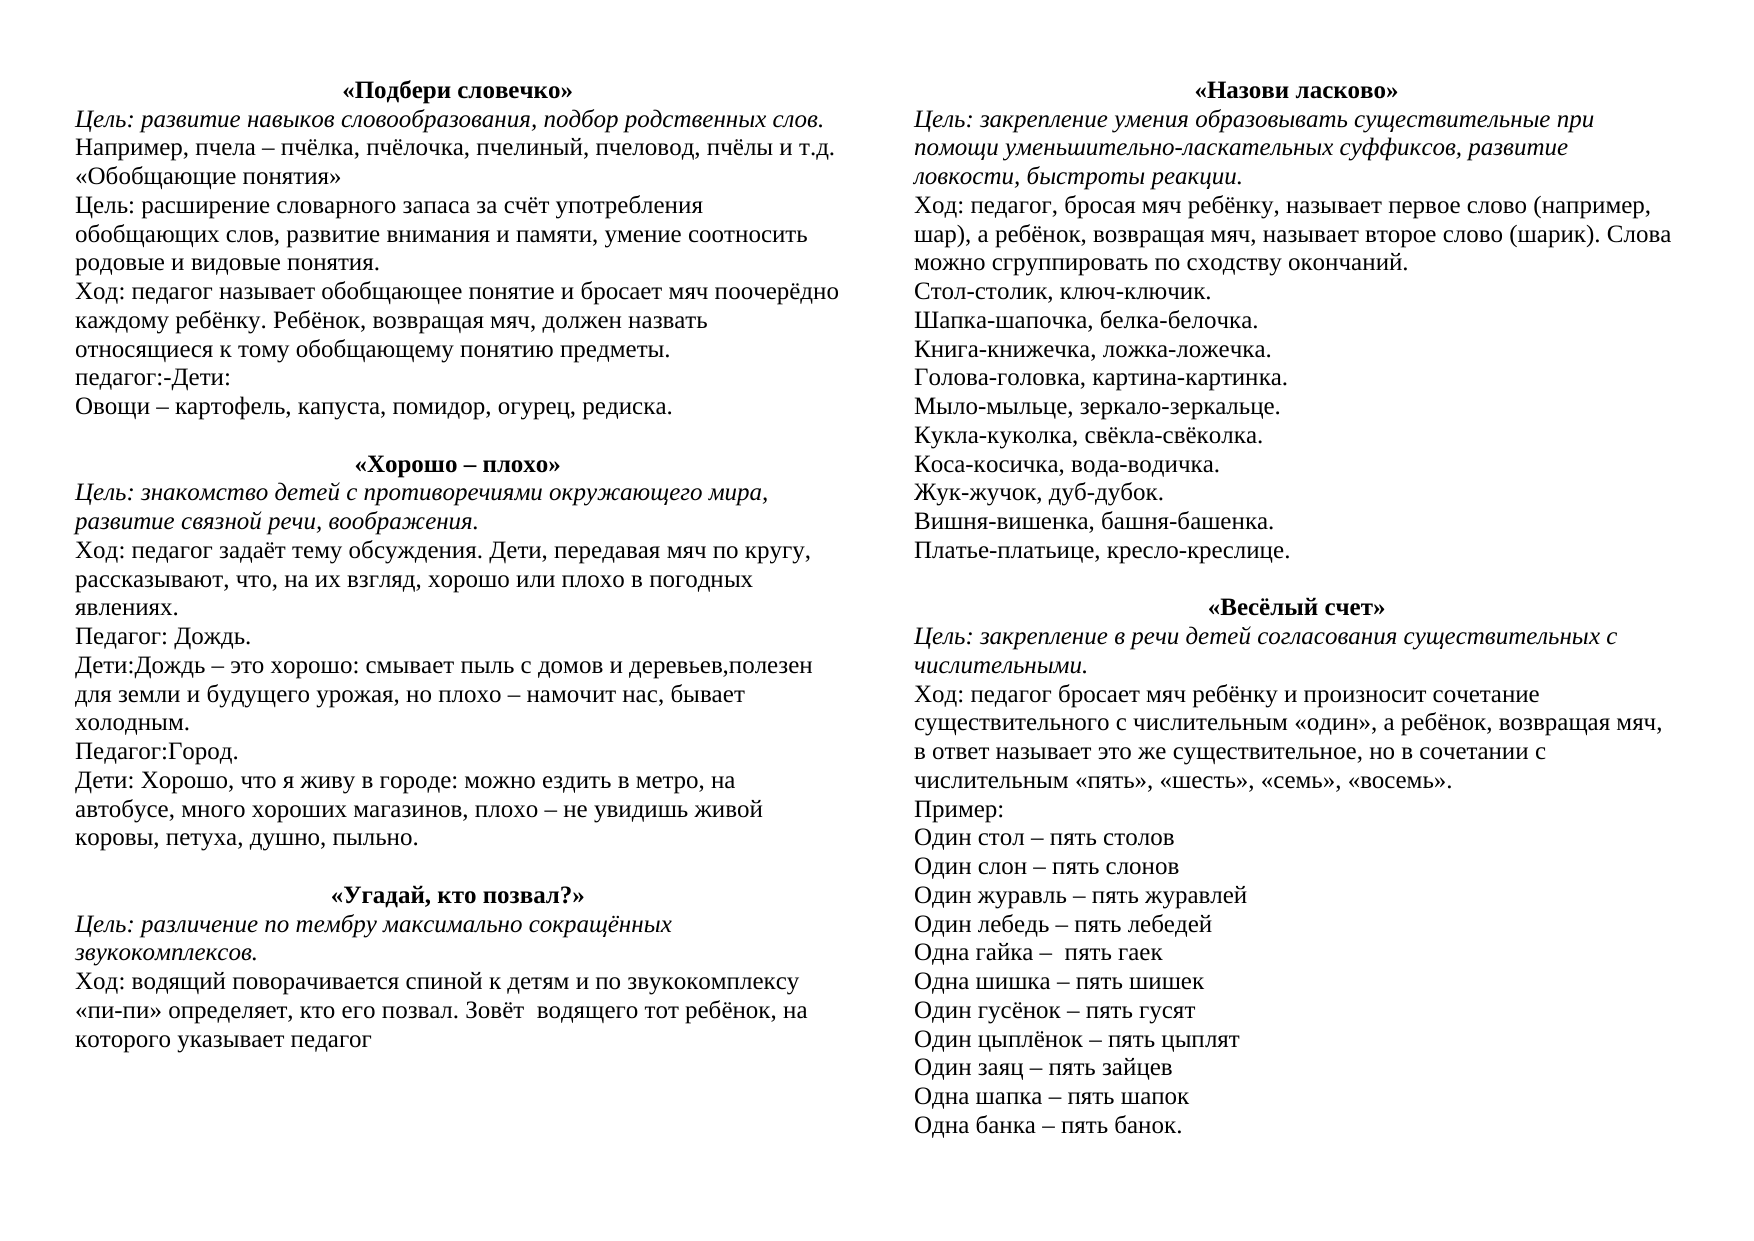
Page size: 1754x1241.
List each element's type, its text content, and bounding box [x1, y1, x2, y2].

text Ход: педагог, бросая мяч ребёнку, называет первое слово (например, шар), а ребёнок, возвращая мяч, называет второе слово (шарик). Слова можно сгруппировать по сходству окончаний. [914, 190, 1679, 276]
text «Подбери словечко» [75, 75, 840, 104]
text Мыло-мыльце, зеркало-зеркальце. [914, 391, 1679, 420]
text Ход: педагог называет обобщающее понятие и бросает мяч поочерёдно каждому ребёнку. Ребёнок, возвращая мяч, должен назвать относящиеся к тому обобщающему понятию предметы. [75, 276, 840, 362]
text Дети: Хорошо, что я живу в городе: можно ездить в метро, на автобусе, много хороших магазинов, плохо – не увидишь живой коровы, петуха, душно, пыльно. [75, 765, 840, 851]
text Овощи – картофель, капуста, помидор, огурец, редиска. [75, 391, 840, 420]
text Ход: педагог задаёт тему обсуждения. Дети, передавая мяч по кругу, рассказывают, что, на их взгляд, хорошо или плохо в погодных явлениях. [75, 535, 840, 621]
text Коса-косичка, вода-водичка. [914, 449, 1679, 477]
text Кукла-куколка, свёкла-свёколка. [914, 420, 1679, 449]
text «Угадай, кто позвал?» [75, 880, 840, 909]
text педагог:-Дети: [75, 362, 840, 391]
text Один журавль – пять журавлей [914, 880, 1679, 909]
text Одна шапка – пять шапок [914, 1081, 1679, 1110]
text Одна банка – пять банок. [914, 1110, 1679, 1139]
text Один цыплёнок – пять цыплят [914, 1024, 1679, 1052]
text Дети:Дождь – это хорошо: смывает пыль с домов и деревьев,полезен для земли и будущего урожая, но плохо – намочит нас, бывает холодным. [75, 650, 840, 736]
text Цель: закрепление в речи детей согласования существительных с числительными. [914, 621, 1679, 679]
text Цель: различение по тембру максимально сокращённых звукокомплексов. [75, 909, 840, 966]
text Одна гайка – пять гаек [914, 937, 1679, 966]
text Жук-жучок, дуб-дубок. [914, 477, 1679, 506]
text «Назови ласково» [914, 75, 1679, 104]
text «Весёлый счет» [914, 592, 1679, 621]
text Ход: водящий поворачивается спиной к детям и по звукокомплексу «пи-пи» определяет, кто его позвал. Зовёт водящего тот ребёнок, на которого указывает педагог [75, 966, 840, 1052]
text Книга-книжечка, ложка-ложечка. [914, 334, 1679, 362]
text Пример: [914, 794, 1679, 822]
text «Обобщающие понятия» [75, 161, 840, 190]
text Платье-платьице, кресло-креслице. [914, 535, 1679, 564]
text Цель: развитие навыков словообразования, подбор родственных слов. [75, 104, 840, 132]
text Шапка-шапочка, белка-белочка. [914, 305, 1679, 334]
text Одна шишка – пять шишек [914, 966, 1679, 995]
text Один гусёнок – пять гусят [914, 995, 1679, 1024]
text Стол-столик, ключ-ключик. [914, 276, 1679, 305]
text Один заяц – пять зайцев [914, 1052, 1679, 1081]
text Голова-головка, картина-картинка. [914, 362, 1679, 391]
text «Хорошо – плохо» [75, 449, 840, 477]
text Цель: расширение словарного запаса за счёт употребления обобщающих слов, развитие внимания и памяти, умение соотносить родовые и видовые понятия. [75, 190, 840, 276]
text Педагог:Город. [75, 736, 840, 765]
text Один стол – пять столов [914, 822, 1679, 851]
text Например, пчела – пчёлка, пчёлочка, пчелиный, пчеловод, пчёлы и т.д. [75, 132, 840, 161]
text Вишня-вишенка, башня-башенка. [914, 506, 1679, 535]
text Ход: педагог бросает мяч ребёнку и произносит сочетание существительного с числительным «один», а ребёнок, возвращая мяч, в ответ называет это же существительное, но в сочетании с числительным «пять», «шесть», «семь», «восемь». [914, 679, 1679, 794]
text Один слон – пять слонов [914, 851, 1679, 880]
text Цель: закрепление умения образовывать существительные при помощи уменьшительно-ласкательных суффиксов, развитие ловкости, быстроты реакции. [914, 104, 1679, 190]
text Один лебедь – пять лебедей [914, 909, 1679, 937]
text Цель: знакомство детей с противоречиями окружающего мира, развитие связной речи, воображения. [75, 477, 840, 535]
text Педагог: Дождь. [75, 621, 840, 650]
